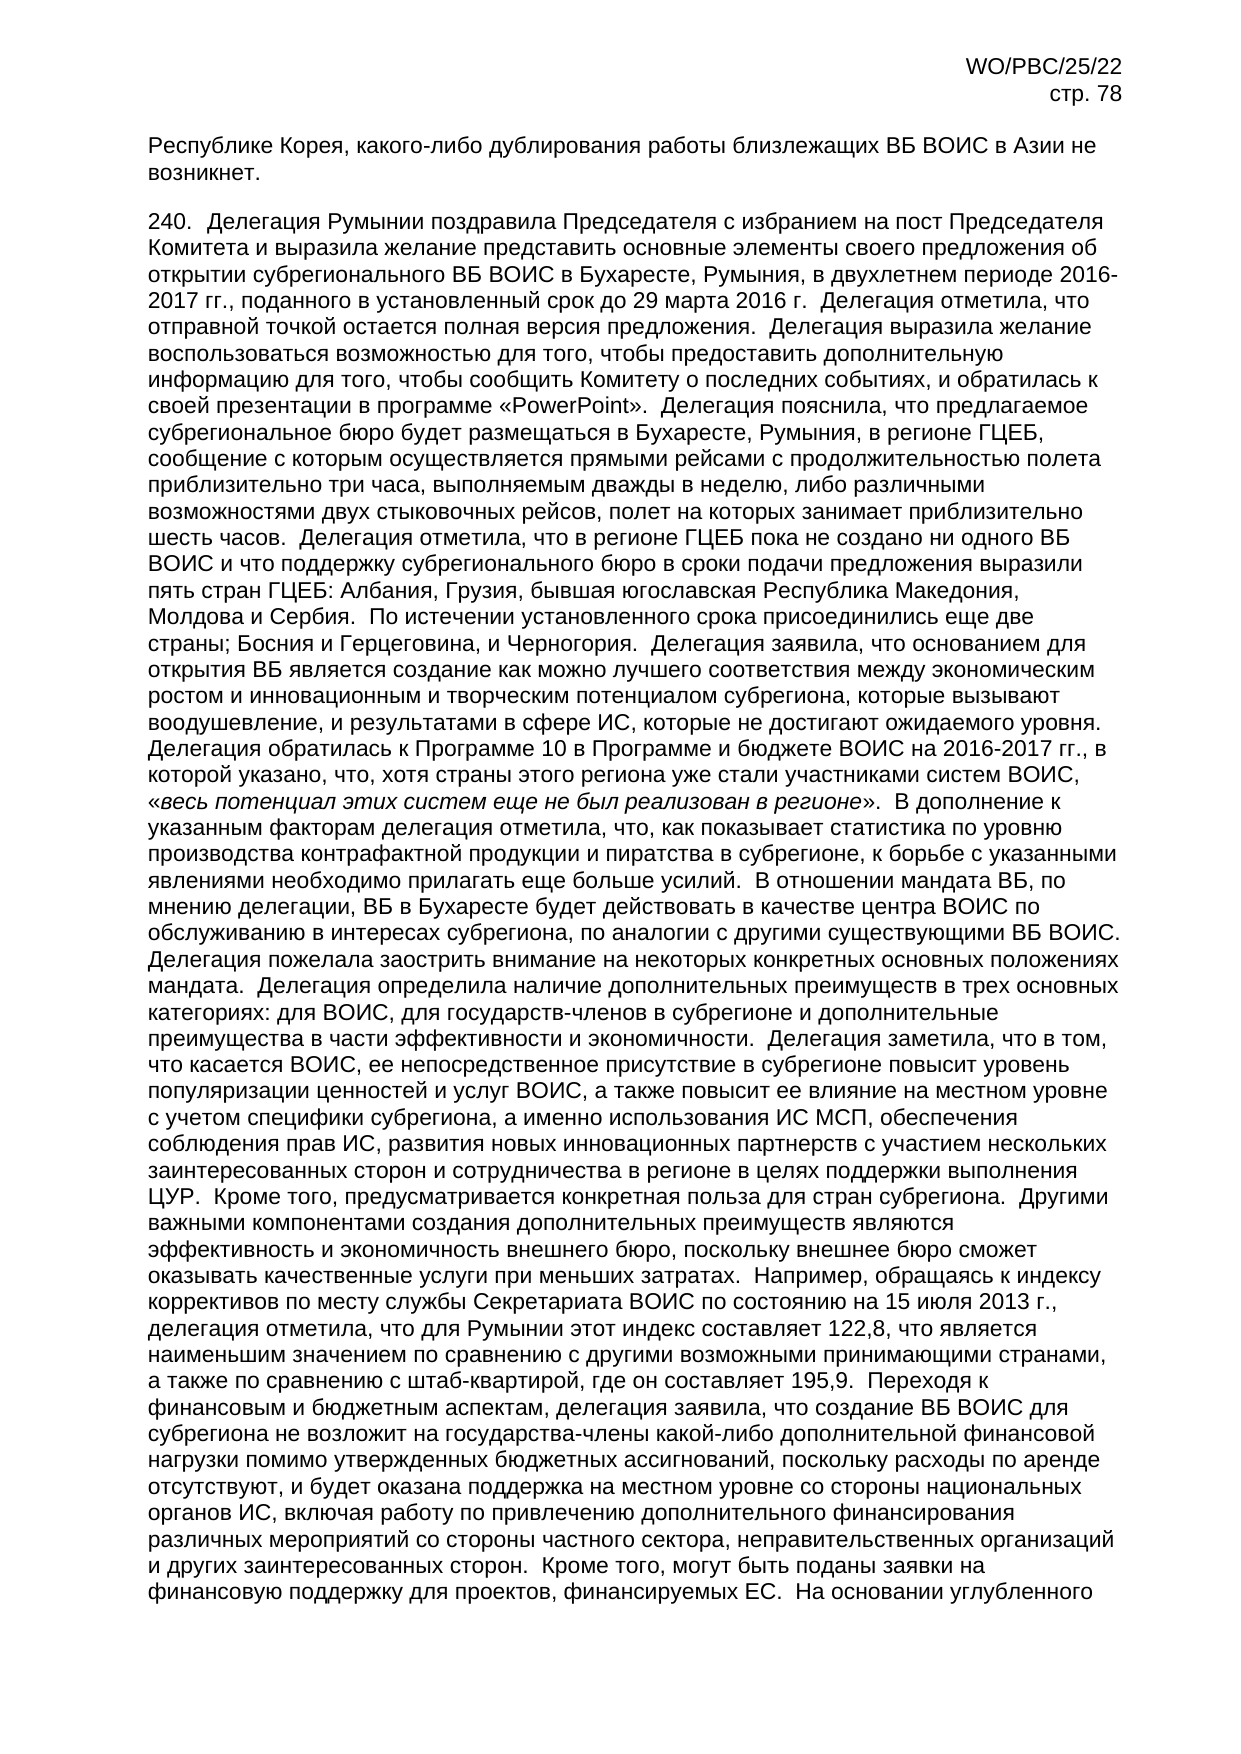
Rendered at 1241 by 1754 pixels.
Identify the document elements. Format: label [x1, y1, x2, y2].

text [148, 208, 1122, 1604]
text [148, 132, 1122, 185]
